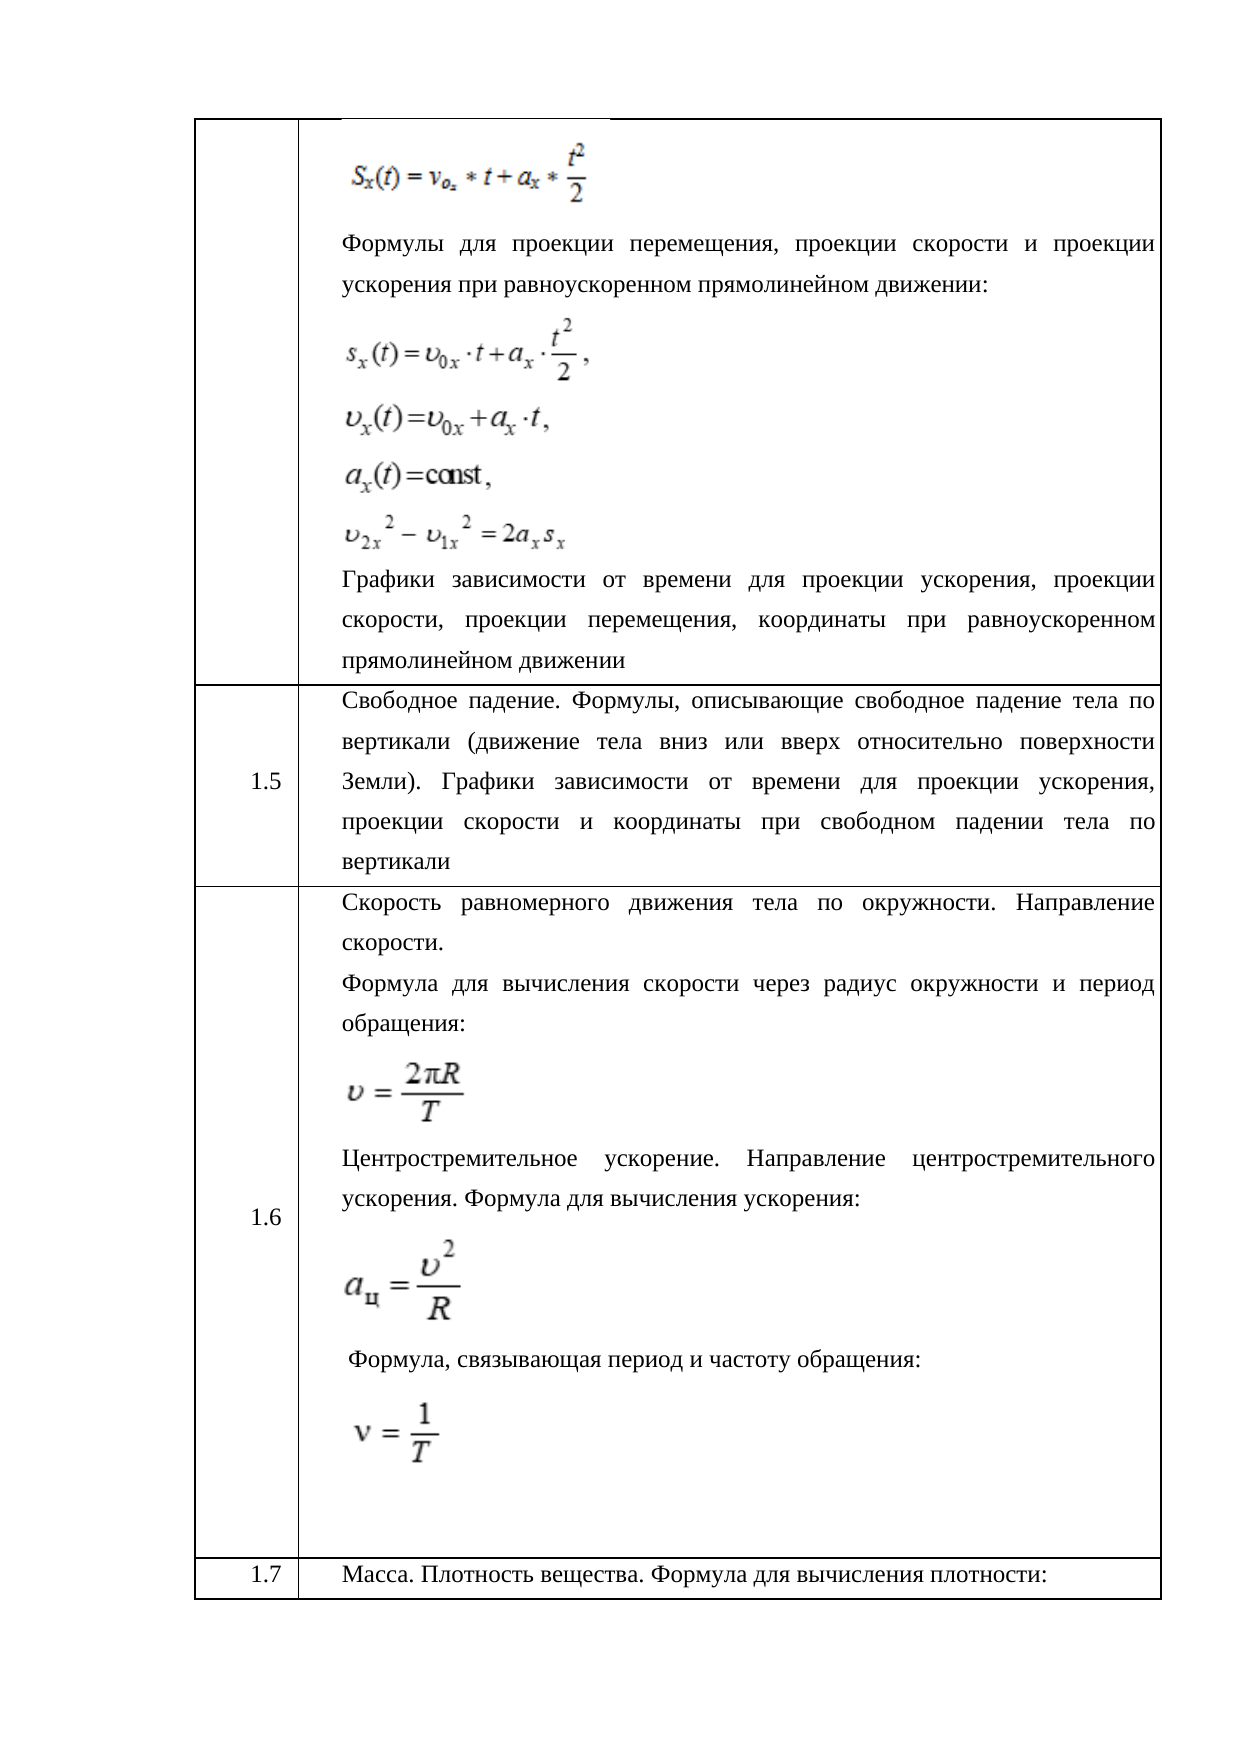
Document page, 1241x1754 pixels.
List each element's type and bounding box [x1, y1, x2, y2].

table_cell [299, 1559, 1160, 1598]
picture [341, 1048, 487, 1139]
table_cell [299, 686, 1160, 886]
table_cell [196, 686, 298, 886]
picture [341, 119, 611, 225]
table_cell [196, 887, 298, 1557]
picture [341, 1384, 468, 1476]
picture [341, 308, 611, 561]
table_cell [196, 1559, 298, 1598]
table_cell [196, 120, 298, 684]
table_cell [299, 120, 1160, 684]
picture [341, 1223, 482, 1341]
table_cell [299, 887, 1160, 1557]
